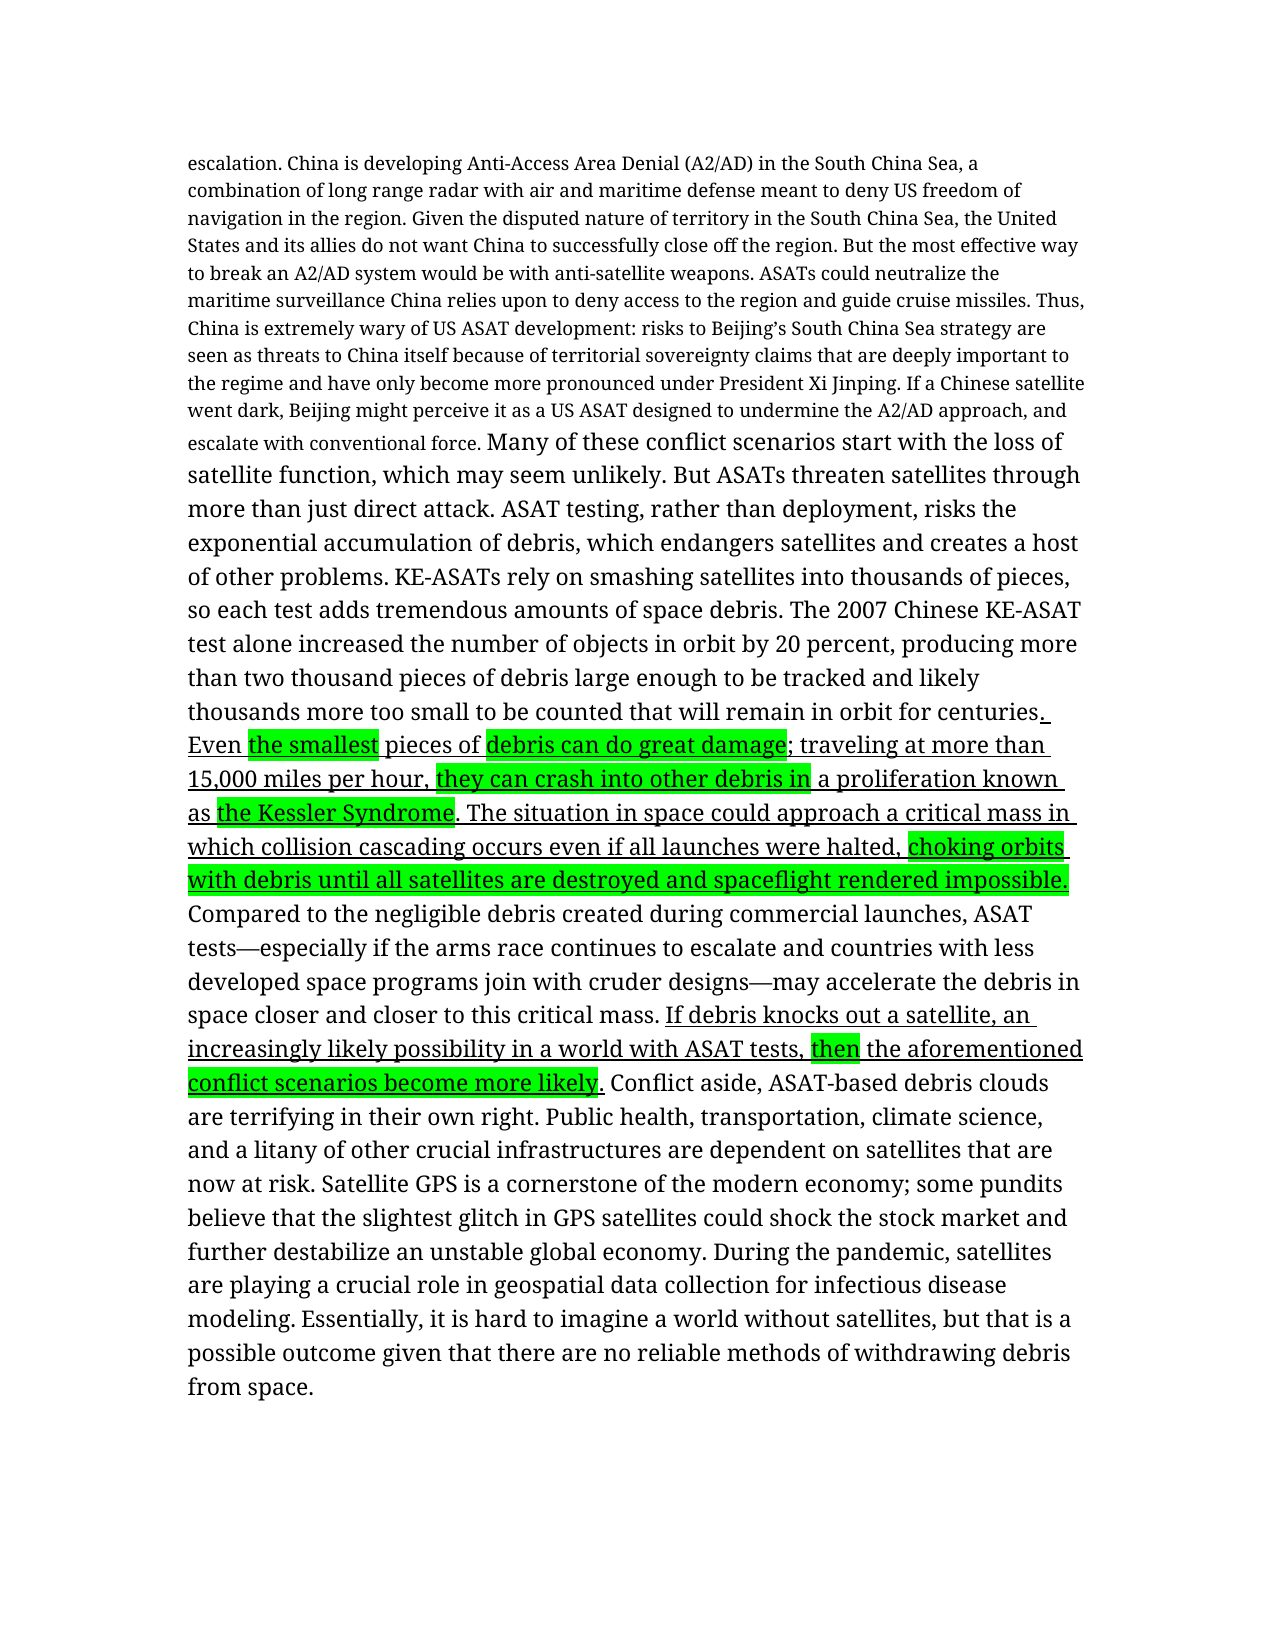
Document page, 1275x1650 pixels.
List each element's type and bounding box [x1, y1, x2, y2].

text [187, 150, 1087, 1402]
